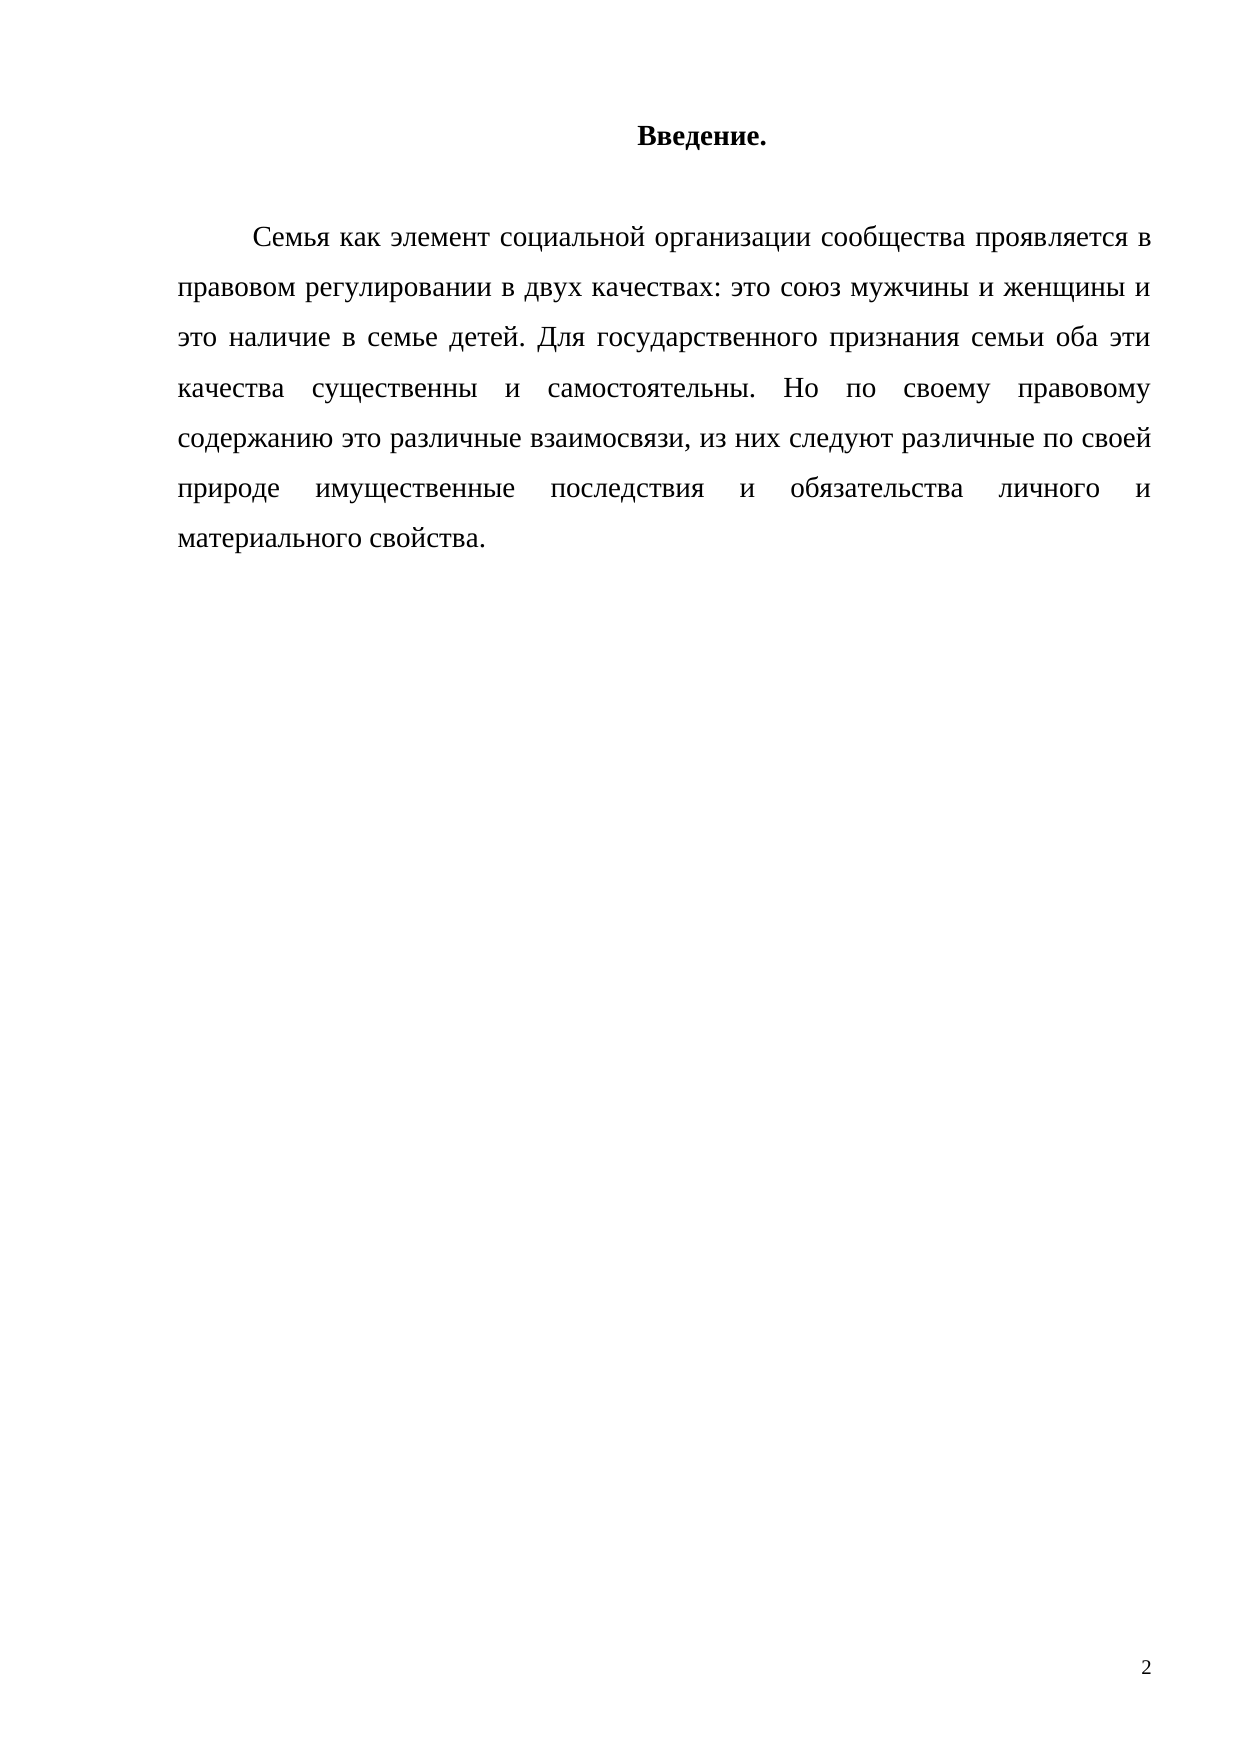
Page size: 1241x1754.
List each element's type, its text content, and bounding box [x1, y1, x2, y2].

text Семья как элемент социальной организации сообщества проявляется в правовом регулировании в двух качествах: это союз мужчины и женщины и это наличие в семье детей. Для государственного признания семьи оба эти качества существенны и самостоятельны. Но по своему правовому содержанию это различные взаимосвязи, из них следуют различные по своей природе имущественные последствия и обязательства личного и материального свойства. [177, 219, 1152, 554]
text Введение. [177, 118, 1152, 152]
